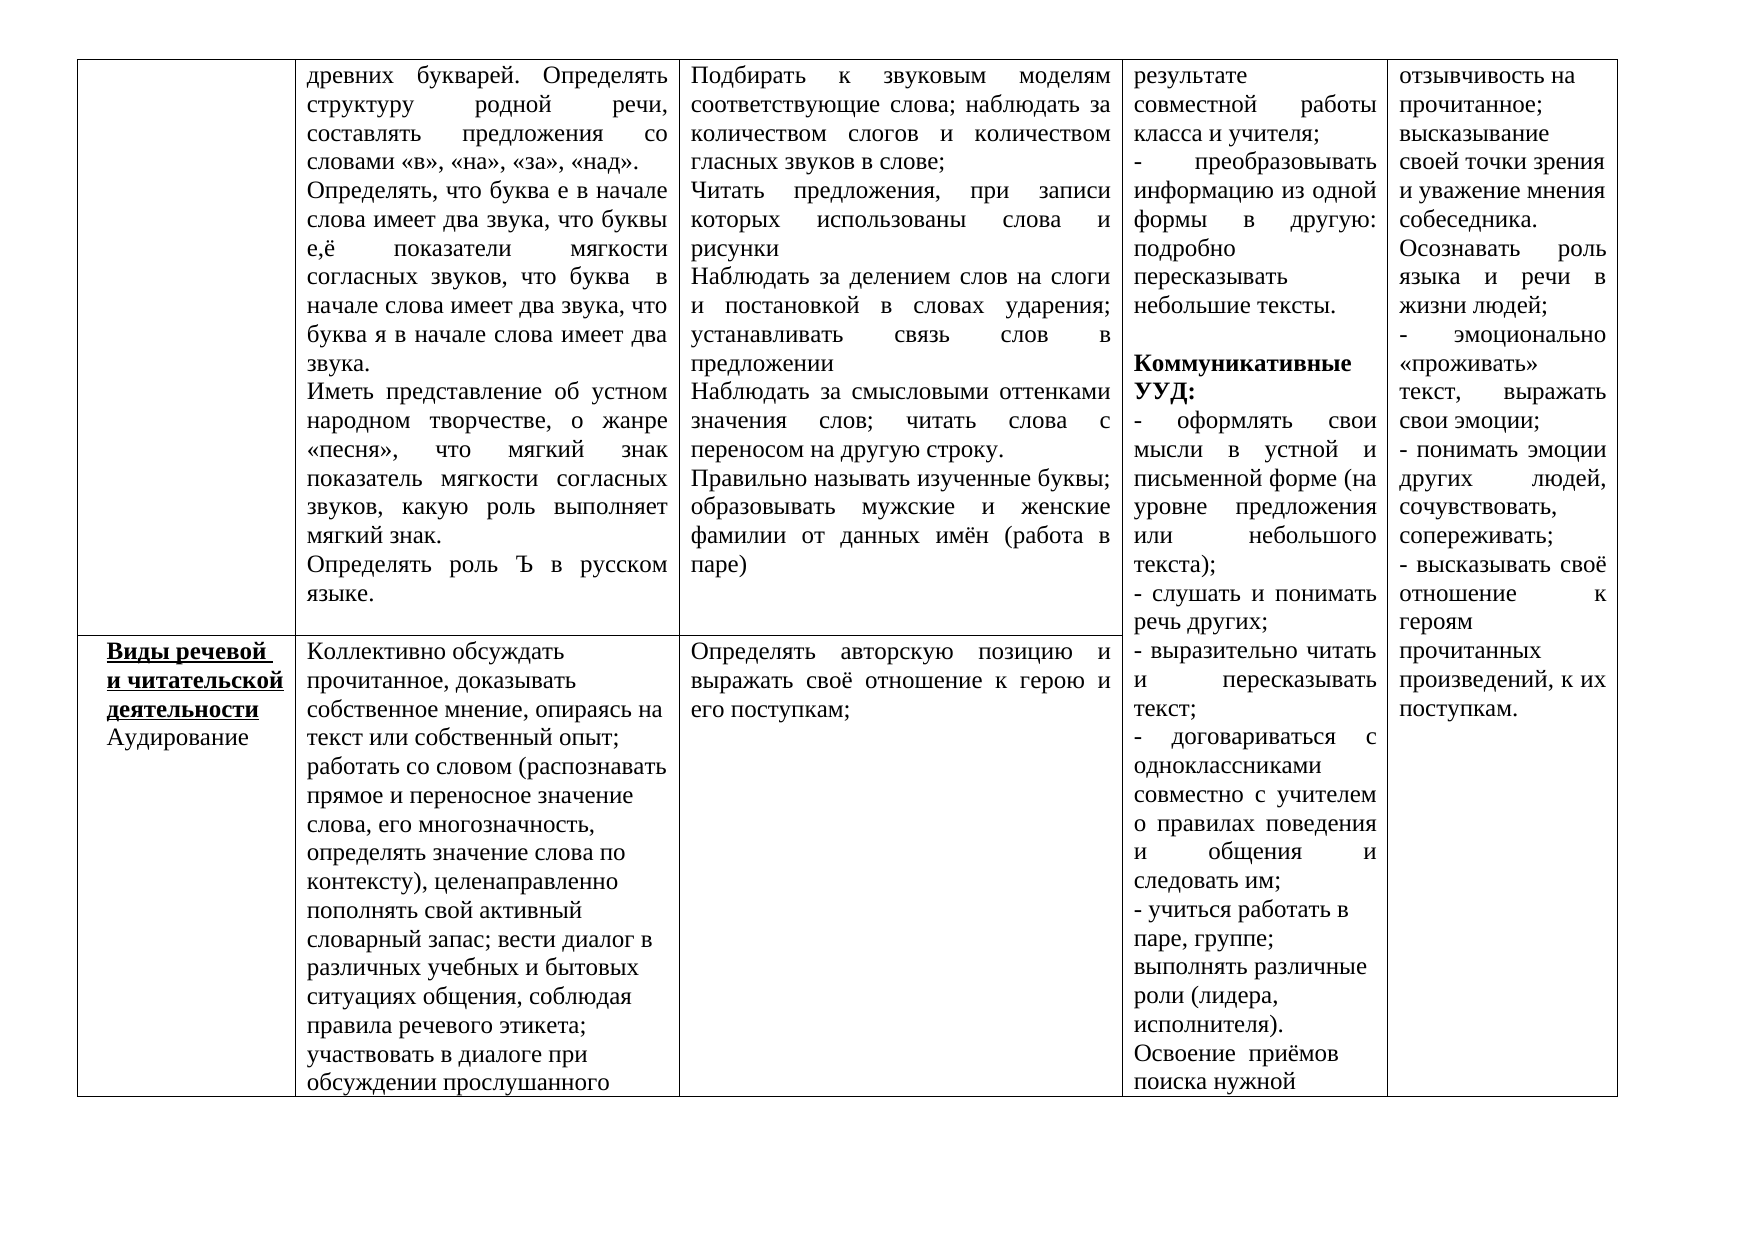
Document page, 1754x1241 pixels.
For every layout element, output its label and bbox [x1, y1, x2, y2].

table_cell [296, 636, 679, 1096]
table_cell [296, 60, 679, 635]
table_cell [78, 60, 295, 635]
table_cell [680, 636, 1122, 1096]
table_cell [680, 60, 1122, 635]
table_cell [78, 636, 295, 1096]
